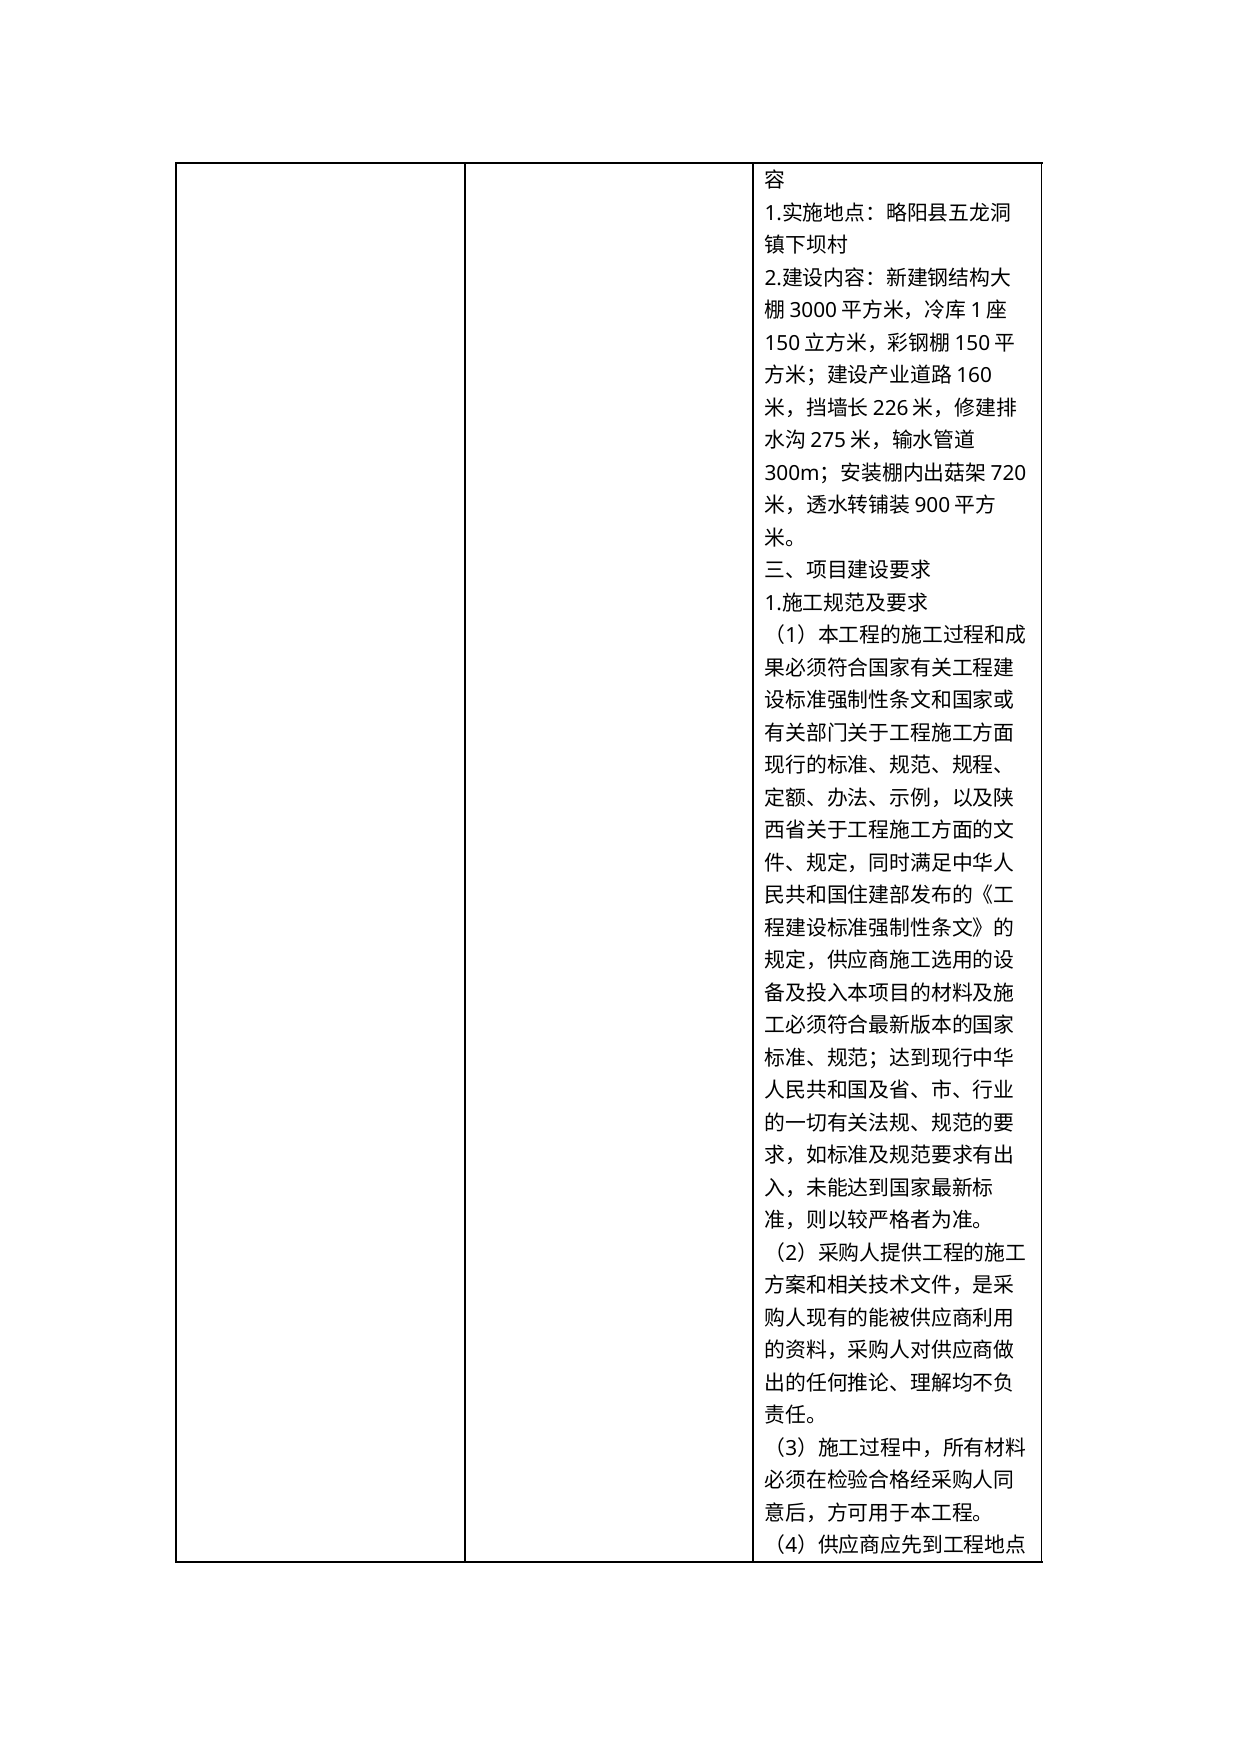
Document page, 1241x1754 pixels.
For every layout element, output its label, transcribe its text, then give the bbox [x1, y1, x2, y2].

table_cell [466, 164, 752, 1561]
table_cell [754, 164, 1041, 1561]
table_cell 1 [177, 164, 464, 1561]
